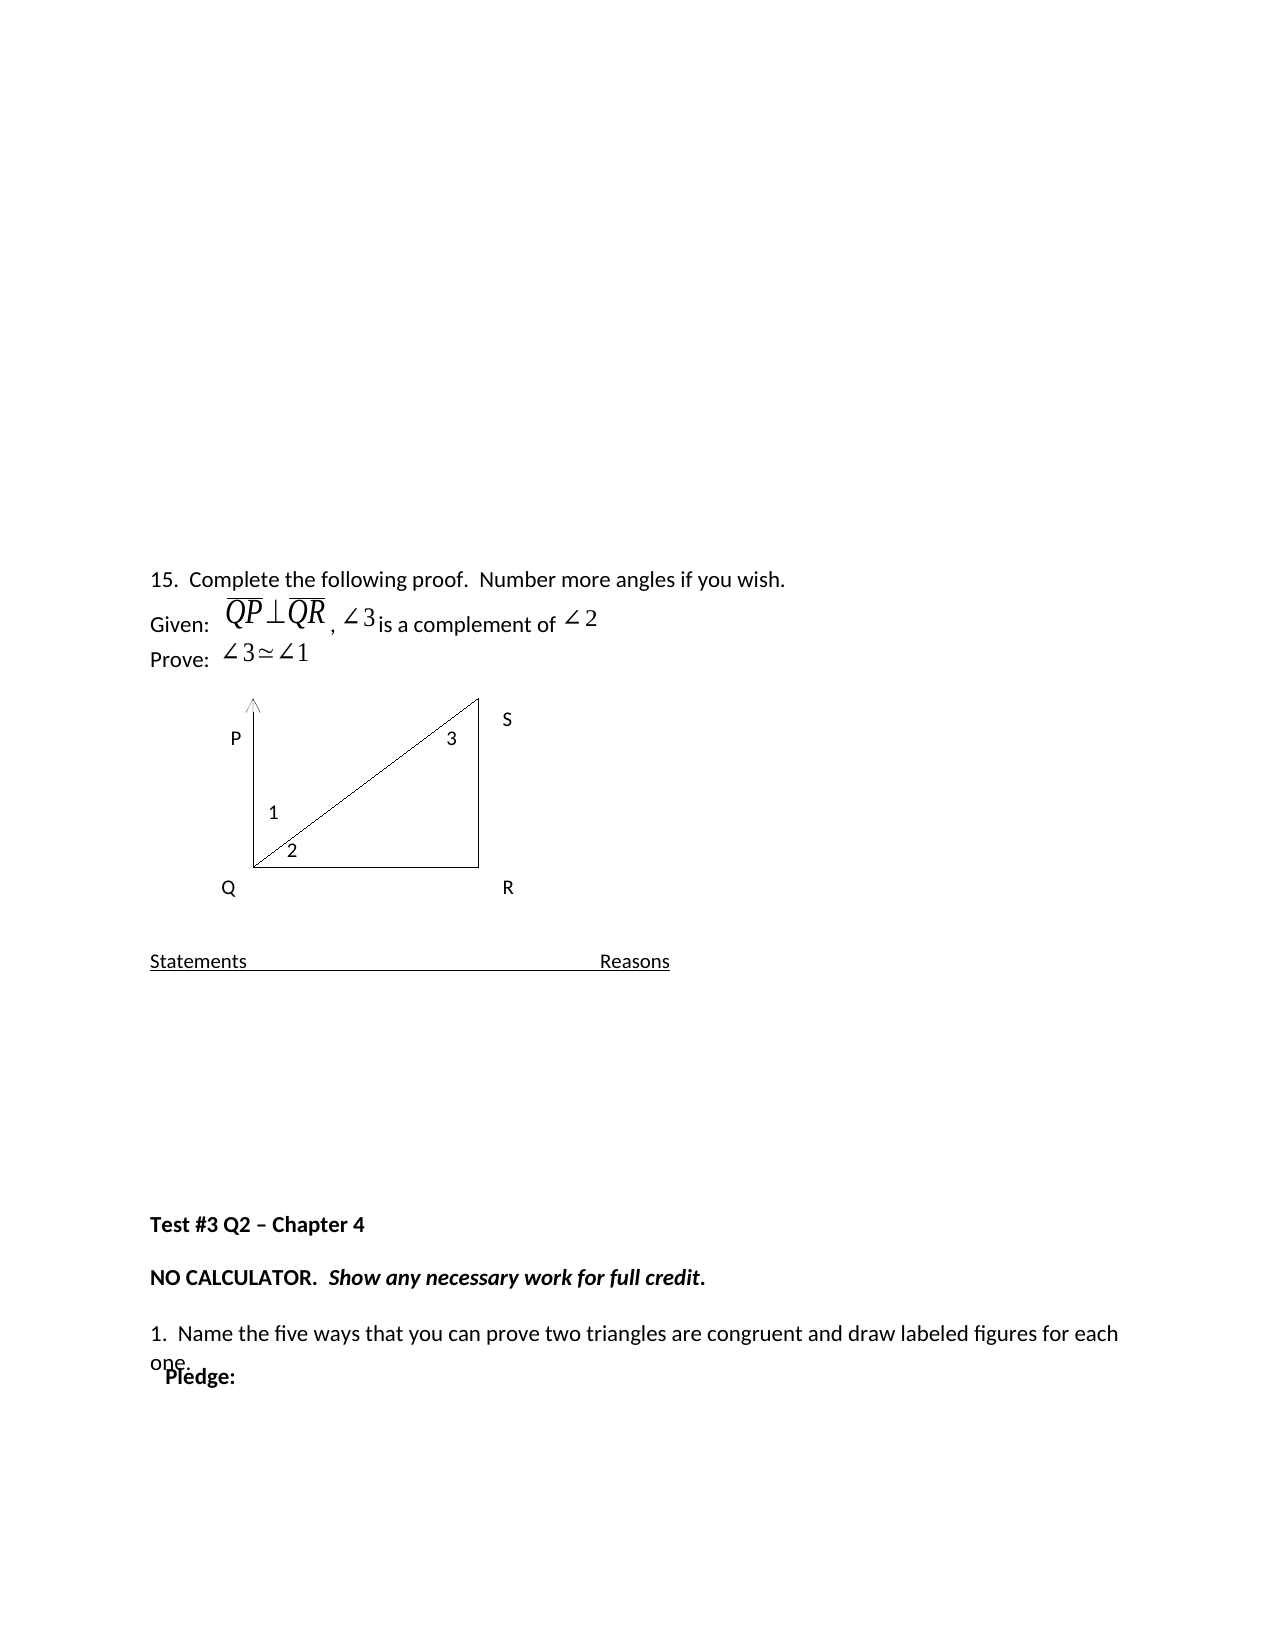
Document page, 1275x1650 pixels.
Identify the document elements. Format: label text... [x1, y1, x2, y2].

text Statements Reasons [150, 948, 1125, 974]
text 15. Complete the following proof. Number more angles if you wish. [150, 565, 1125, 593]
text NO CALCULATOR. Show any necessary work for full credit. [150, 1263, 1125, 1292]
text Test #3 Q2 – Chapter 4 [150, 1211, 1125, 1238]
text 1. Name the five ways that you can prove two triangles are congruent and draw labeled figures for each one. [150, 1319, 1125, 1376]
text Prove: [150, 638, 1125, 673]
text Given: , is a complement of [150, 593, 1125, 638]
